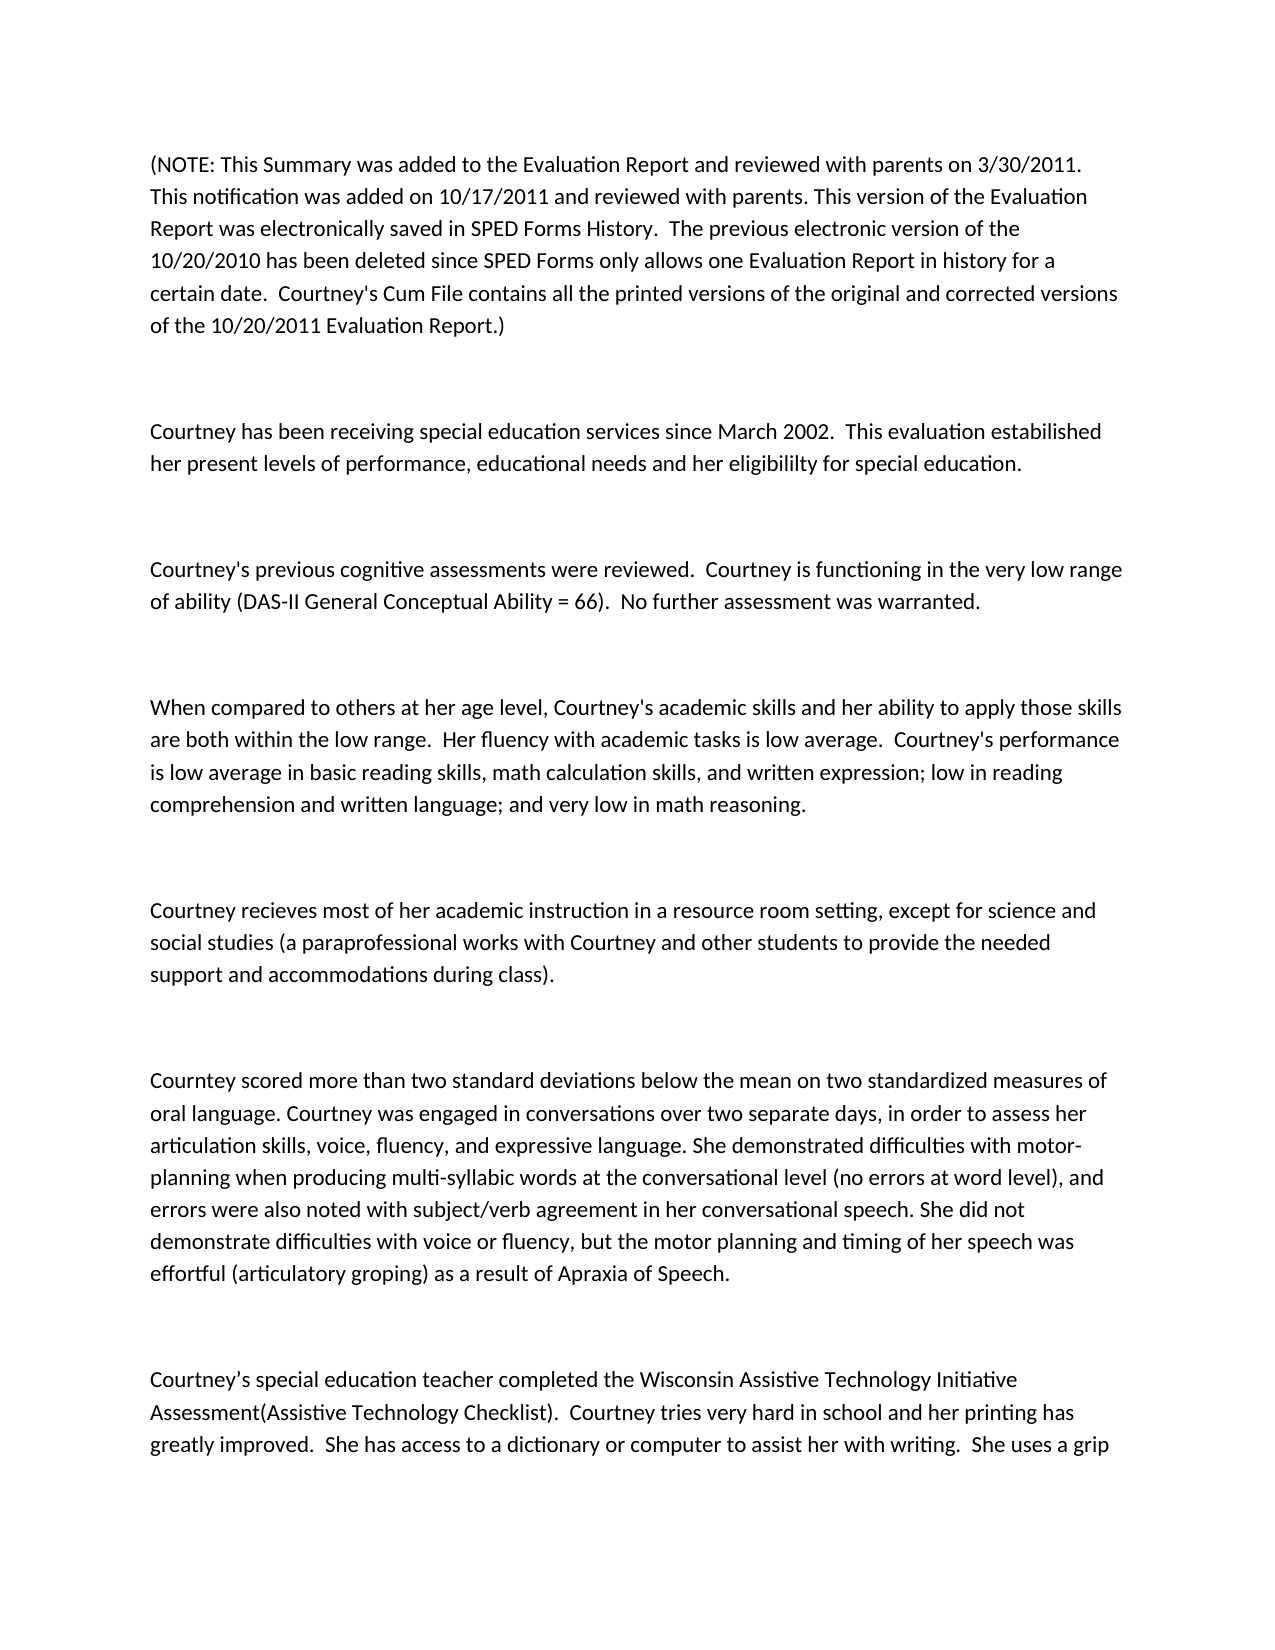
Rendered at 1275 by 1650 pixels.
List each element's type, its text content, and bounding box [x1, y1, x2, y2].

text Courtney has been receiving special education services since March 2002. This evaluation estabilished her present levels of performance, educational needs and her eligibililty for special education. [150, 417, 1125, 477]
text When compared to others at her age level, Courtney's academic skills and her ability to apply those skills are both within the low range. Her fluency with academic tasks is low average. Courtney's performance is low average in basic reading skills, math calculation skills, and written expression; low in reading comprehension and written language; and very low in math reasoning. [150, 693, 1125, 818]
text Courtney's previous cognitive assessments were reviewed. Courtney is functioning in the very low range of ability (DAS-II General Conceptual Ability = 66). No further assessment was warranted. [150, 555, 1125, 615]
text Courtney recieves most of her academic instruction in a resource room setting, except for science and social studies (a paraprofessional works with Courtney and other students to provide the needed support and accommodations during class). [150, 896, 1125, 988]
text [150, 1366, 1125, 1458]
text Courntey scored more than two standard deviations below the mean on two standardized measures of oral language. Courtney was engaged in conversations over two separate days, in order to assess her articulation skills, voice, fluency, and expressive language. She demonstrated difficulties with motor-planning when producing multi-syllabic words at the conversational level (no errors at word level), and errors were also noted with subject/verb agreement in her conversational speech. She did not demonstrate difficulties with voice or fluency, but the motor planning and timing of her speech was effortful (articulatory groping) as a result of Apraxia of Speech. [150, 1066, 1125, 1288]
text (NOTE: This Summary was added to the Evaluation Report and reviewed with parents on 3/30/2011. This notification was added on 10/17/2011 and reviewed with parents. This version of the Evaluation Report was electronically saved in SPED Forms History. The previous electronic version of the 10/20/2010 has been deleted since SPED Forms only allows one Evaluation Report in history for a certain date. Courtney's Cum File contains all the printed versions of the original and corrected versions of the 10/20/2011 Evaluation Report.) [150, 150, 1125, 339]
